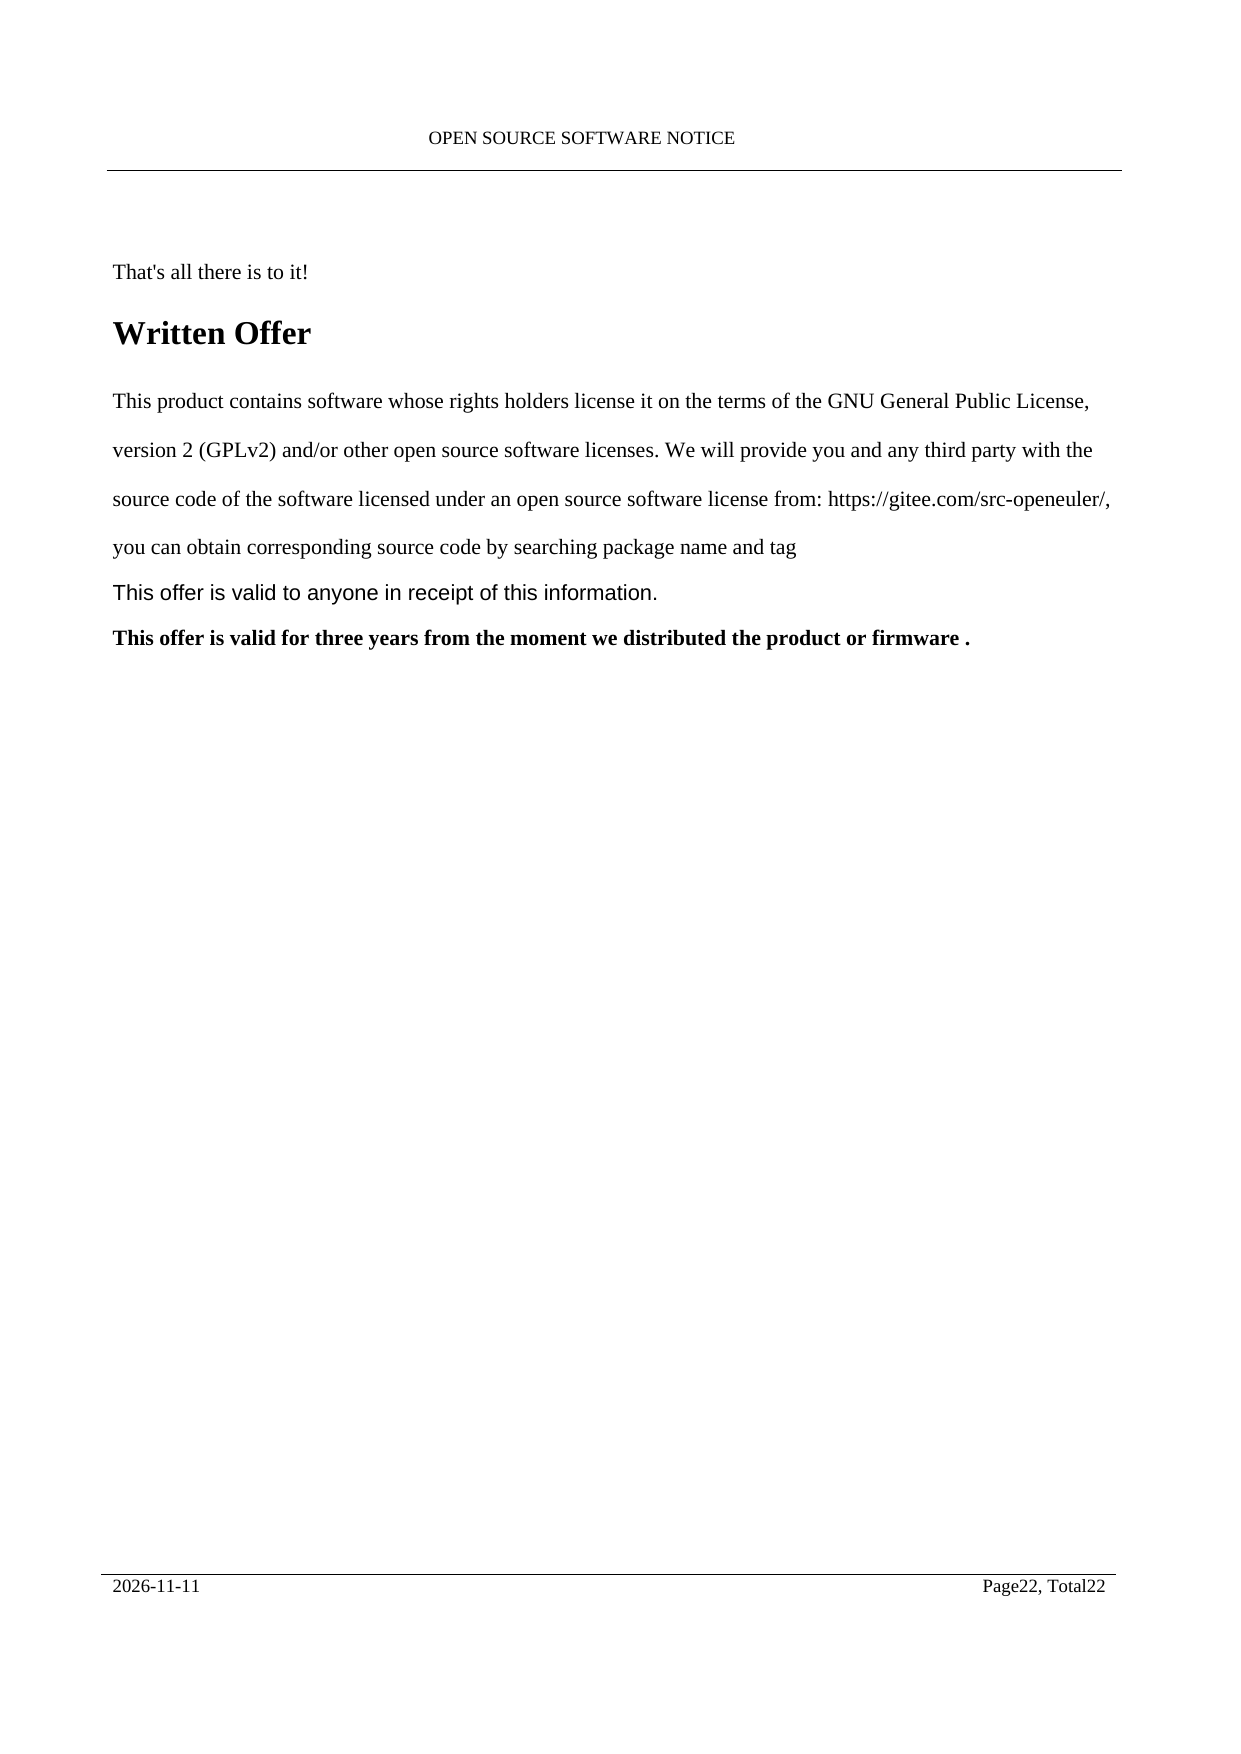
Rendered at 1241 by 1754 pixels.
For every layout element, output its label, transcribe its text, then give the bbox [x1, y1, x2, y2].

text This product contains software whose rights holders license it on the terms of the GNU General Public License, version 2 (GPLv2) and/or other open source software licenses. We will provide you and any third party with the source code of the software licensed under an open source software license from: https://gitee.com/src-openeuler/, you can obtain corresponding source code by searching package name and tag [112, 384, 1128, 563]
text This offer is valid to anyone in receipt of this information. [112, 576, 1128, 608]
text Written Offer [112, 300, 1128, 365]
text This offer is valid for three years from the moment we distributed the product or firmware . [112, 621, 1128, 653]
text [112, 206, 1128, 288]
